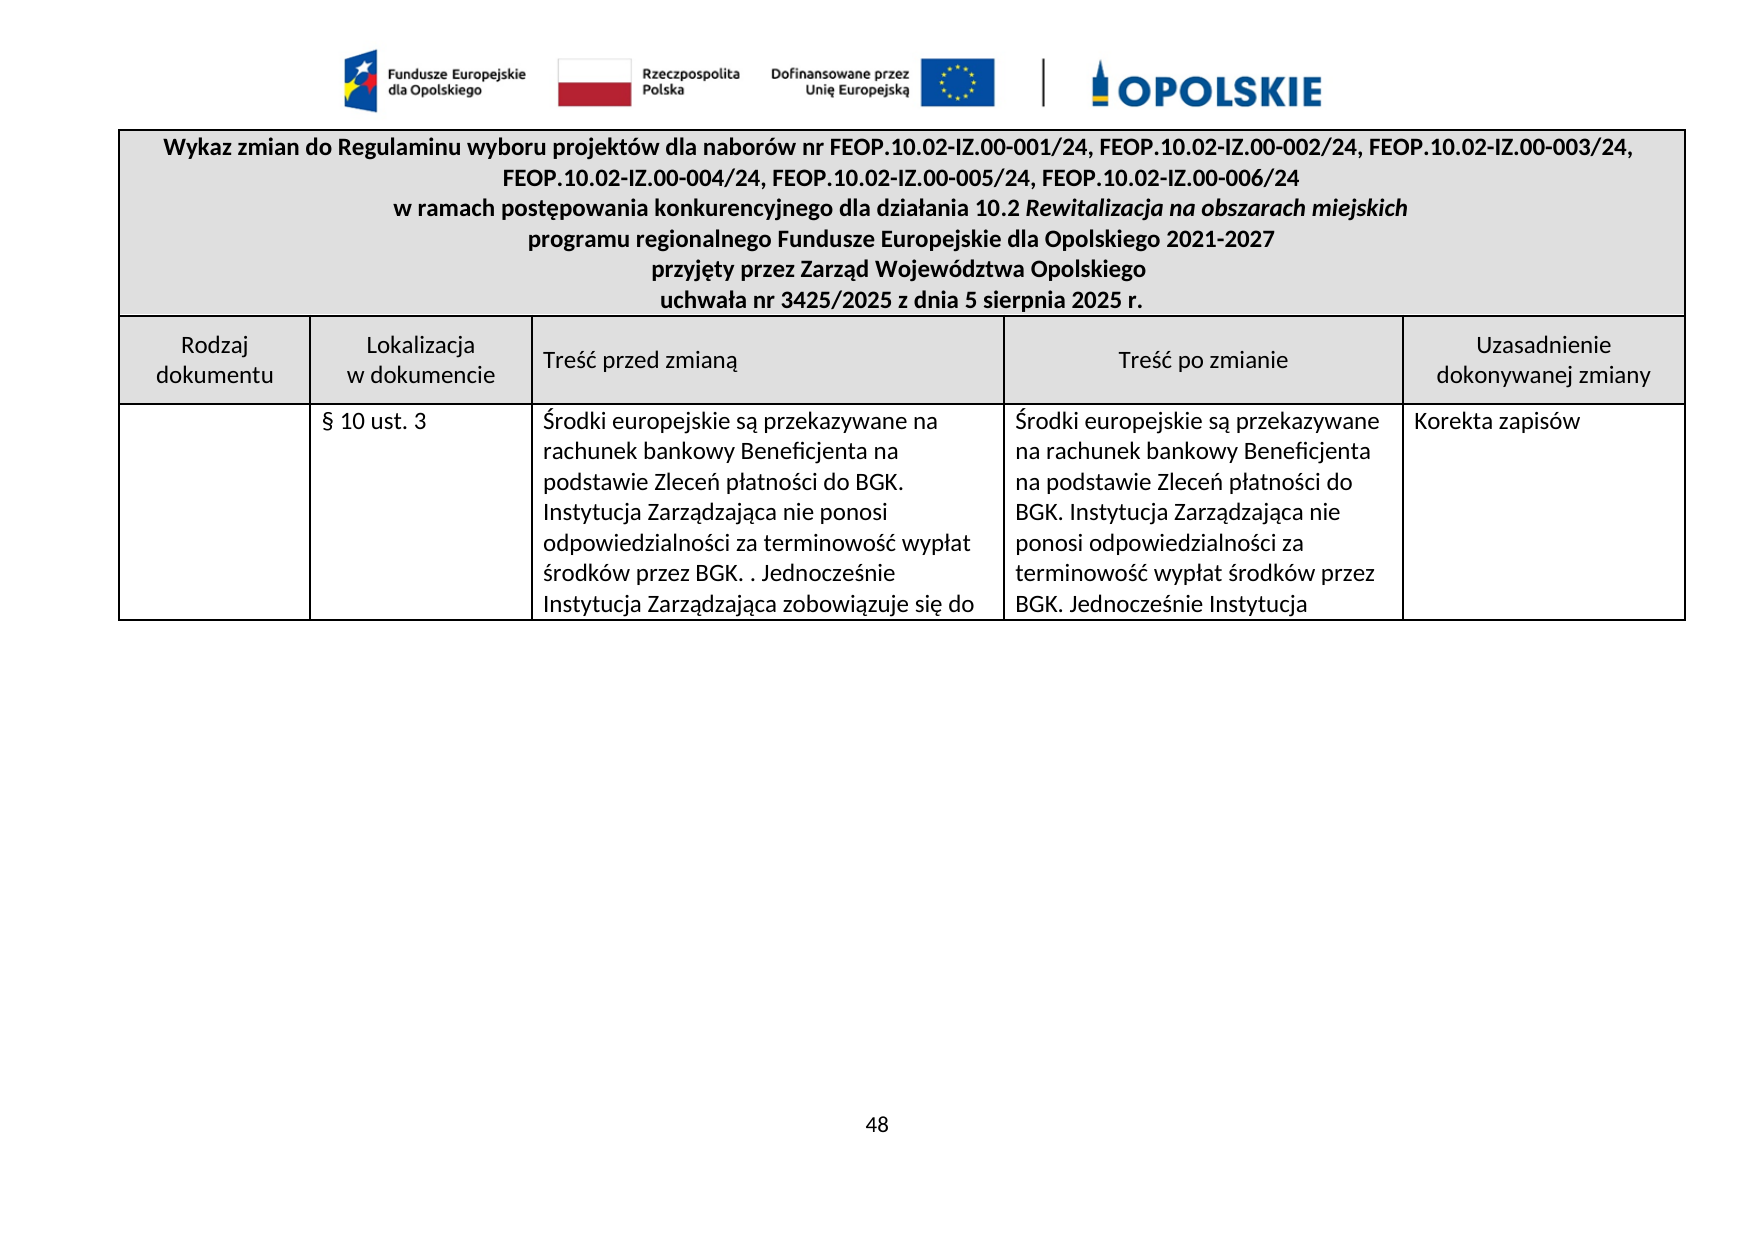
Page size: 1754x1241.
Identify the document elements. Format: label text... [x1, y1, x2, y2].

table_cell Korekta zapisów [1404, 405, 1684, 618]
table_cell Treść po zmianie [1005, 317, 1402, 403]
table_cell Uzasadnienie dokonywanej zmiany [1404, 317, 1684, 403]
table_cell Rodzaj dokumentu [120, 317, 309, 403]
table_cell § 10 ust. 3 [311, 405, 531, 618]
table_cell Treść przed zmianą [533, 317, 1003, 403]
table_cell Środki europejskie są przekazywane na rachunek bankowy Beneficjenta na podstawie Zleceń płatności do BGK. Instytucja Zarządzająca nie ponosi odpowiedzialności za terminowość wypłat środków przez BGK. Jednocześnie Instytucja Zarządzająca zobowiązuje się do przekazania środków dotacji celowej, o których mowa w § 2 ust. 4 na rachunek bankowy Beneficjenta wskazany w § 8 ust. 9 na podstawie dyspozycji przelewu środków z rachunku bankowego Instytucji Zarządzającej. [1005, 405, 1402, 618]
table_header Wykaz zmian do Regulaminu wyboru projektów dla naborów nr FEOP.10.02-IZ.00-001/24, FEOP.10.02-IZ.00-002/24, FEOP.10.02-IZ.00-003/24, FEOP.10.02-IZ.00-004/24, FEOP.10.02-IZ.00-005/24, FEOP.10.02-IZ.00-006/24 w ramach postępowania konkurencyjnego dla działania 10.2 Rewitalizacja na obszarach miejskich programu regionalnego Fundusze Europejskie dla Opolskiego 2021-2027 przyjęty przez Zarząd Województwa Opolskiego uchwała nr 3425/2025 z dnia 5 sierpnia 2025 r. [120, 131, 1684, 314]
table_cell Środki europejskie są przekazywane na rachunek bankowy Beneficjenta na podstawie Zleceń płatności do BGK. Instytucja Zarządzająca nie ponosi odpowiedzialności za terminowość wypłat środków przez BGK. . Jednocześnie Instytucja Zarządzająca zobowiązuje się do przekazania środków dotacji celowej, o której mowa w § 2 ust. 4 na rachunek bankowy Beneficjenta wskazany w § 8 ust. 9 na podstawie dyspozycji przelewu środków z rachunku bankowego Instytucji Zarządzającej. [533, 405, 1003, 618]
picture [328, 29, 1339, 129]
table_cell Lokalizacja w dokumencie [311, 317, 531, 403]
